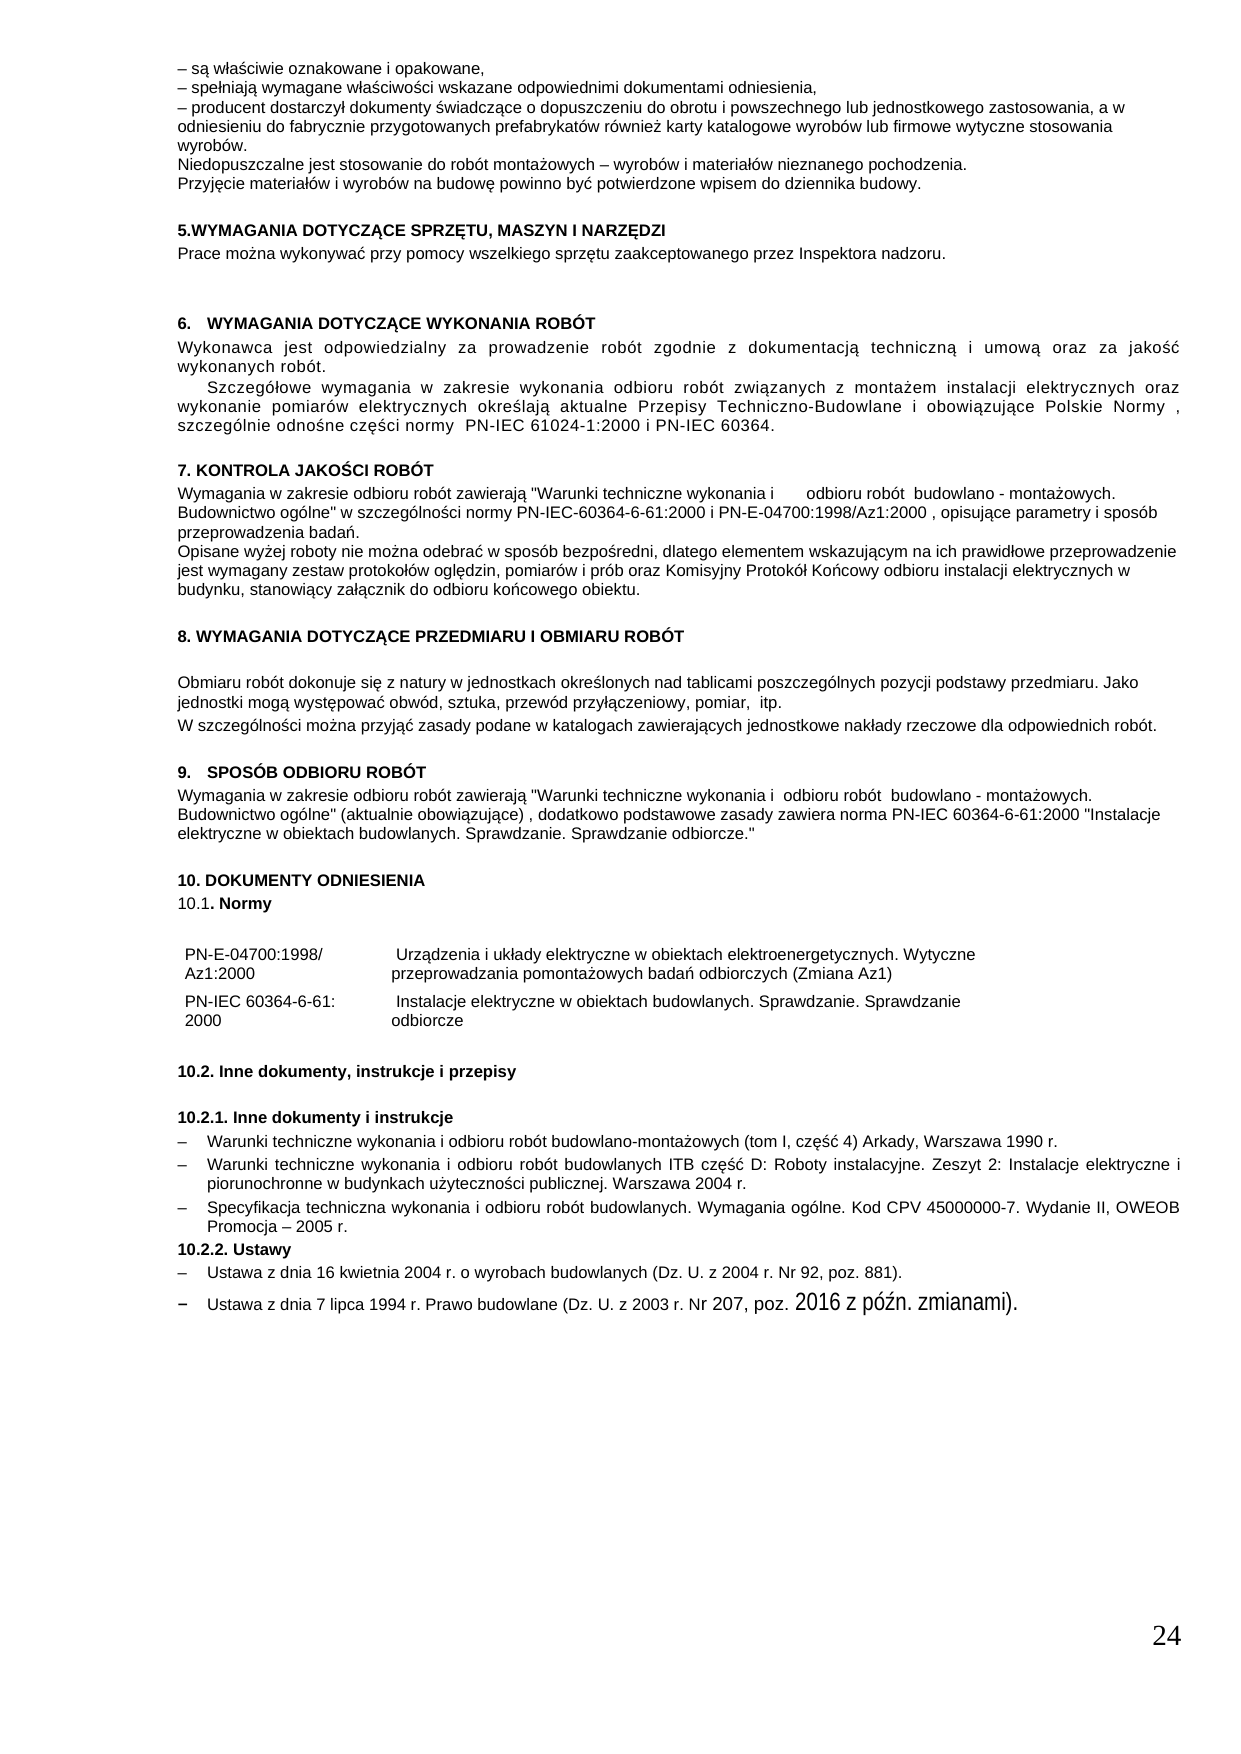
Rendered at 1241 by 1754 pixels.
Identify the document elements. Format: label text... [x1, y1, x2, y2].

text Niedopuszczalne jest stosowanie do robót montażowych – wyrobów i materiałów nieznanego pochodzenia. [177, 155, 1181, 174]
text 5.WYMAGANIA DOTYCZĄCE SPRZĘTU, MASZYN I NARZĘDZI [177, 221, 1181, 240]
table_header PN-E-04700:1998/ Az1:2000 [185, 941, 391, 987]
text 10.2. Inne dokumenty, instrukcje i przepisy [177, 1062, 1181, 1081]
text Opisane wyżej roboty nie można odebrać w sposób bezpośredni, dlatego elementem wskazującym na ich prawidłowe przeprowadzenie jest wymagany zestaw protokołów oględzin, pomiarów i prób oraz Komisyjny Protokół Końcowy odbioru instalacji elektrycznych w budynku, stanowiący załącznik do odbioru końcowego obiektu. [177, 542, 1181, 599]
table_header Urządzenia i układy elektryczne w obiektach elektroenergetycznych. Wytyczne przeprowadzania pomontażowych badań odbiorczych (Zmiana Az1) [391, 941, 1041, 987]
text Prace można wykonywać przy pomocy wszelkiego sprzętu zaakceptowanego przez Inspektora nadzoru. [177, 244, 1181, 263]
text Przyjęcie materiałów i wyrobów na budowę powinno być potwierdzone wpisem do dziennika budowy. [177, 174, 1181, 193]
text 10.1. Normy [177, 894, 1181, 913]
text 10.2.1. Inne dokumenty i instrukcje [177, 1108, 1181, 1127]
text – są właściwie oznakowane i opakowane, [177, 59, 1181, 78]
text Obmiaru robót dokonuje się z natury w jednostkach określonych nad tablicami poszczególnych pozycji podstawy przedmiaru. Jako jednostki mogą występować obwód, sztuka, przewód przyłączeniowy, pomiar, itp. [177, 673, 1181, 712]
text 10. DOKUMENTY ODNIESIENIA [177, 871, 1181, 890]
text 8. WYMAGANIA DOTYCZĄCE PRZEDMIARU I OBMIARU ROBÓT [177, 627, 1181, 646]
text Wymagania w zakresie odbioru robót zawierają "Warunki techniczne wykonania i odbioru robót budowlano - montażowych. Budownictwo ogólne" w szczególności normy PN-IEC-60364-6-61:2000 i PN-E-04700:1998/Az1:2000 , opisujące parametry i sposób przeprowadzenia badań. [177, 484, 1181, 542]
text – Warunki techniczne wykonania i odbioru robót budowlanych ITB część D: Roboty instalacyjne. Zeszyt 2: Instalacje elektryczne i piorunochronne w budynkach użyteczności publicznej. Warszawa 2004 r. [177, 1155, 1181, 1193]
text 9. SPOSÓB ODBIORU ROBÓT [177, 762, 1181, 782]
text Wykonawca jest odpowiedzialny za prowadzenie robót zgodnie z dokumentacją techniczną i umową oraz za jakość wykonanych robót. [177, 337, 1181, 376]
table_cell Instalacje elektryczne w obiektach budowlanych. Sprawdzanie. Sprawdzanie odbiorcze [391, 988, 1041, 1034]
text – Specyfikacja techniczna wykonania i odbioru robót budowlanych. Wymagania ogólne. Kod CPV 45000000-7. Wydanie II, OWEOB Promocja – 2005 r. [177, 1197, 1181, 1236]
text – spełniają wymagane właściwości wskazane odpowiednimi dokumentami odniesienia, [177, 78, 1181, 97]
table_cell PN-IEC 60364-6-61: 2000 [185, 988, 391, 1034]
list Ustawa z dnia 7 lipca 1994 r. Prawo budowlane (Dz. U. z 2003 r. Nr 207, poz. 2016 z późn. zmianami). [177, 1287, 1181, 1316]
text 7. KONTROLA JAKOŚCI ROBÓT [177, 461, 1181, 480]
text 10.2.2. Ustawy [177, 1240, 1181, 1259]
text 6. WYMAGANIA DOTYCZĄCE WYKONANIA ROBÓT [177, 314, 1181, 333]
text – Ustawa z dnia 16 kwietnia 2004 r. o wyrobach budowlanych (Dz. U. z 2004 r. Nr 92, poz. 881). [177, 1263, 1181, 1282]
text Szczegółowe wymagania w zakresie wykonania odbioru robót związanych z montażem instalacji elektrycznych oraz wykonanie pomiarów elektrycznych określają aktualne Przepisy Techniczno-Budowlane i obowiązujące Polskie Normy , szczególnie odnośne części normy PN-IEC 61024-1:2000 i PN-IEC 60364. [177, 378, 1181, 435]
text Wymagania w zakresie odbioru robót zawierają "Warunki techniczne wykonania i odbioru robót budowlano - montażowych. Budownictwo ogólne" (aktualnie obowiązujące) , dodatkowo podstawowe zasady zawiera norma PN-IEC 60364-6-61:2000 "Instalacje elektryczne w obiektach budowlanych. Sprawdzanie. Sprawdzanie odbiorcze." [177, 786, 1181, 843]
text W szczególności można przyjąć zasady podane w katalogach zawierających jednostkowe nakłady rzeczowe dla odpowiednich robót. [177, 716, 1181, 735]
text – Warunki techniczne wykonania i odbioru robót budowlano-montażowych (tom I, część 4) Arkady, Warszawa 1990 r. [177, 1132, 1181, 1151]
